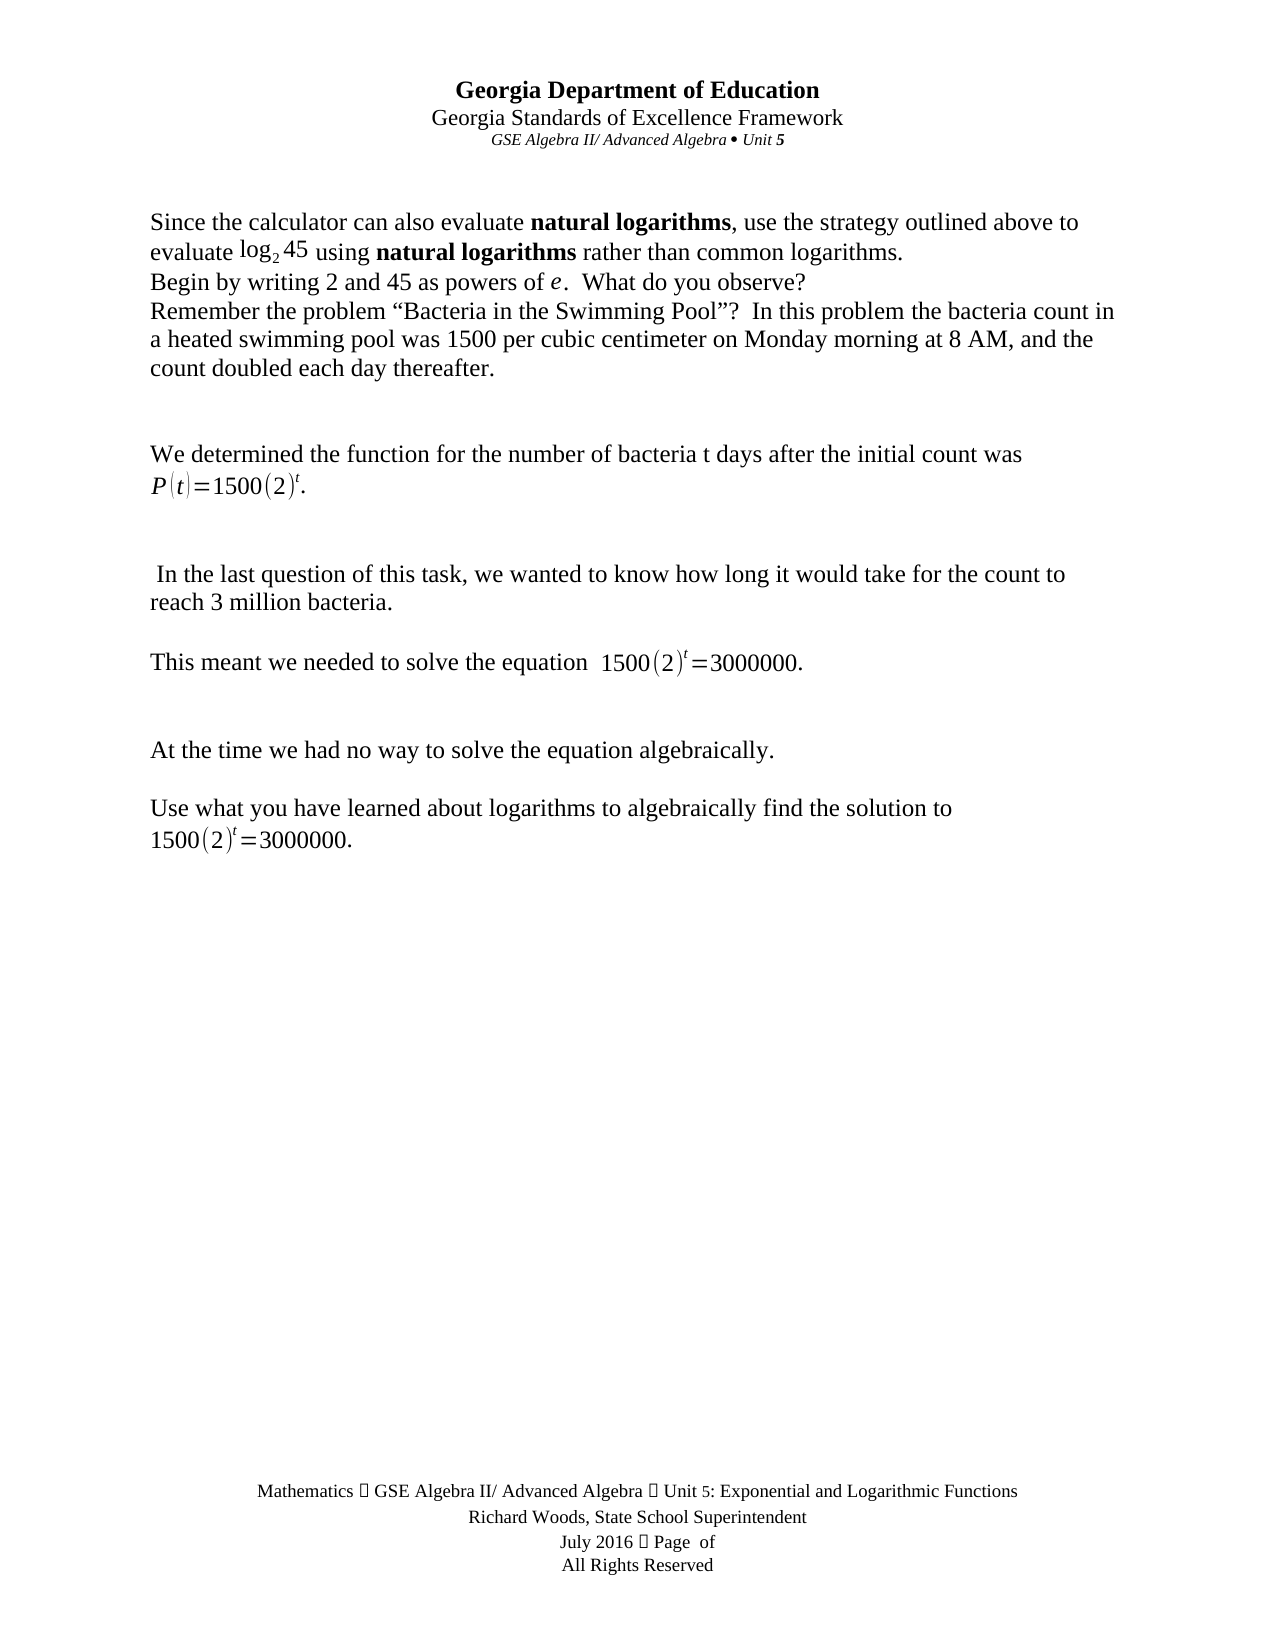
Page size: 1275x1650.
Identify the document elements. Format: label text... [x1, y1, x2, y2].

text Remember the problem “Bacteria in the Swimming Pool”? In this problem the bacteria count in a heated swimming pool was 1500 per cubic centimeter on Monday morning at 8 AM, and the count doubled each day thereafter. [150, 296, 1125, 382]
text At the time we had no way to solve the equation algebraically. [150, 735, 1125, 764]
text Since the calculator can also evaluate natural logarithms, use the strategy outlined above to evaluate using natural logarithms rather than common logarithms. [150, 207, 1125, 267]
text We determined the function for the number of bacteria t days after the initial count was . [150, 439, 1125, 501]
text In the last question of this task, we wanted to know how long it would take for the count to reach 3 million bacteria. [150, 559, 1125, 616]
text Use what you have learned about logarithms to algebraically find the solution to [150, 793, 1125, 822]
text Begin by writing 2 and 45 as powers of . What do you observe? [150, 267, 1125, 296]
text This meant we needed to solve the equation . [150, 645, 1125, 678]
text . [150, 822, 1125, 854]
